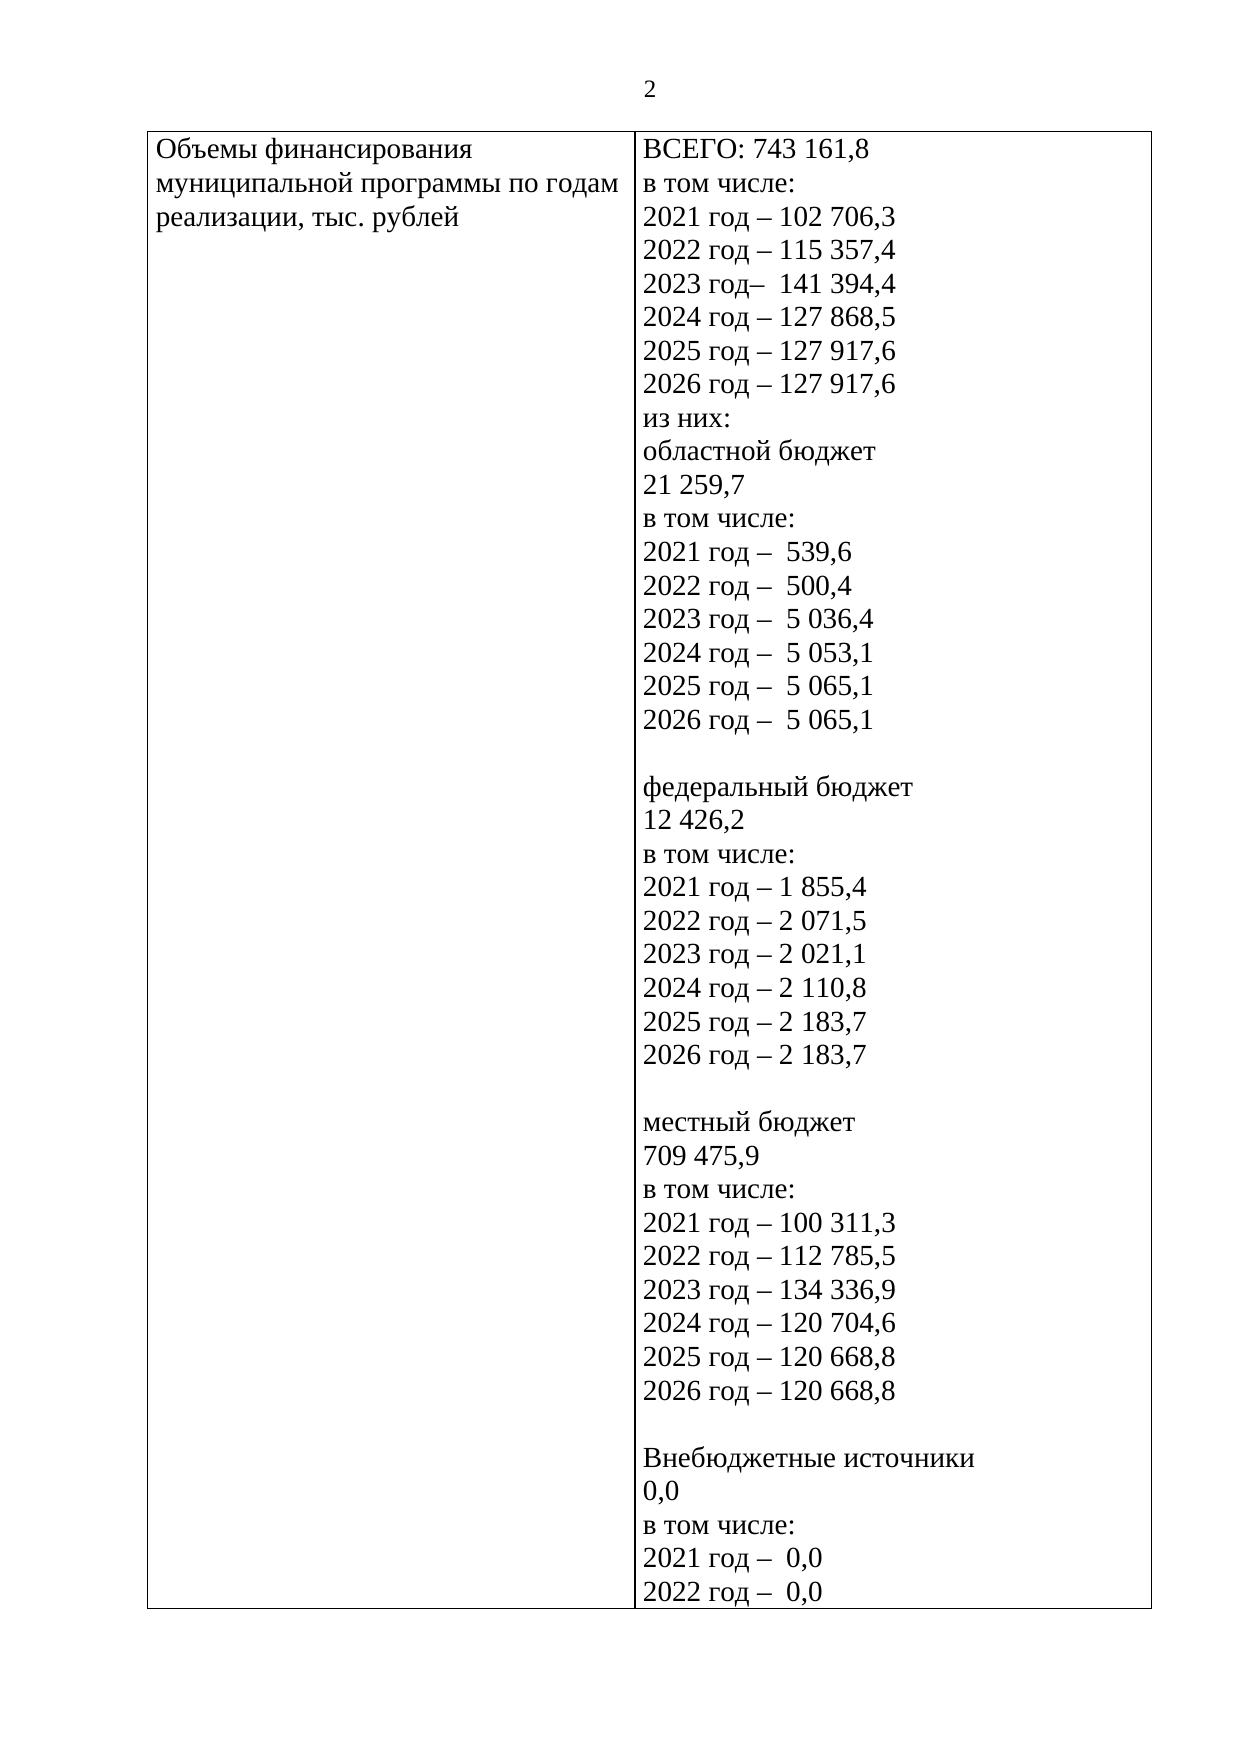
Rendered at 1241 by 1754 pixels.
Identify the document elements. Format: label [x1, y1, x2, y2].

table_header [148, 132, 634, 1607]
table_header [636, 132, 1151, 1607]
